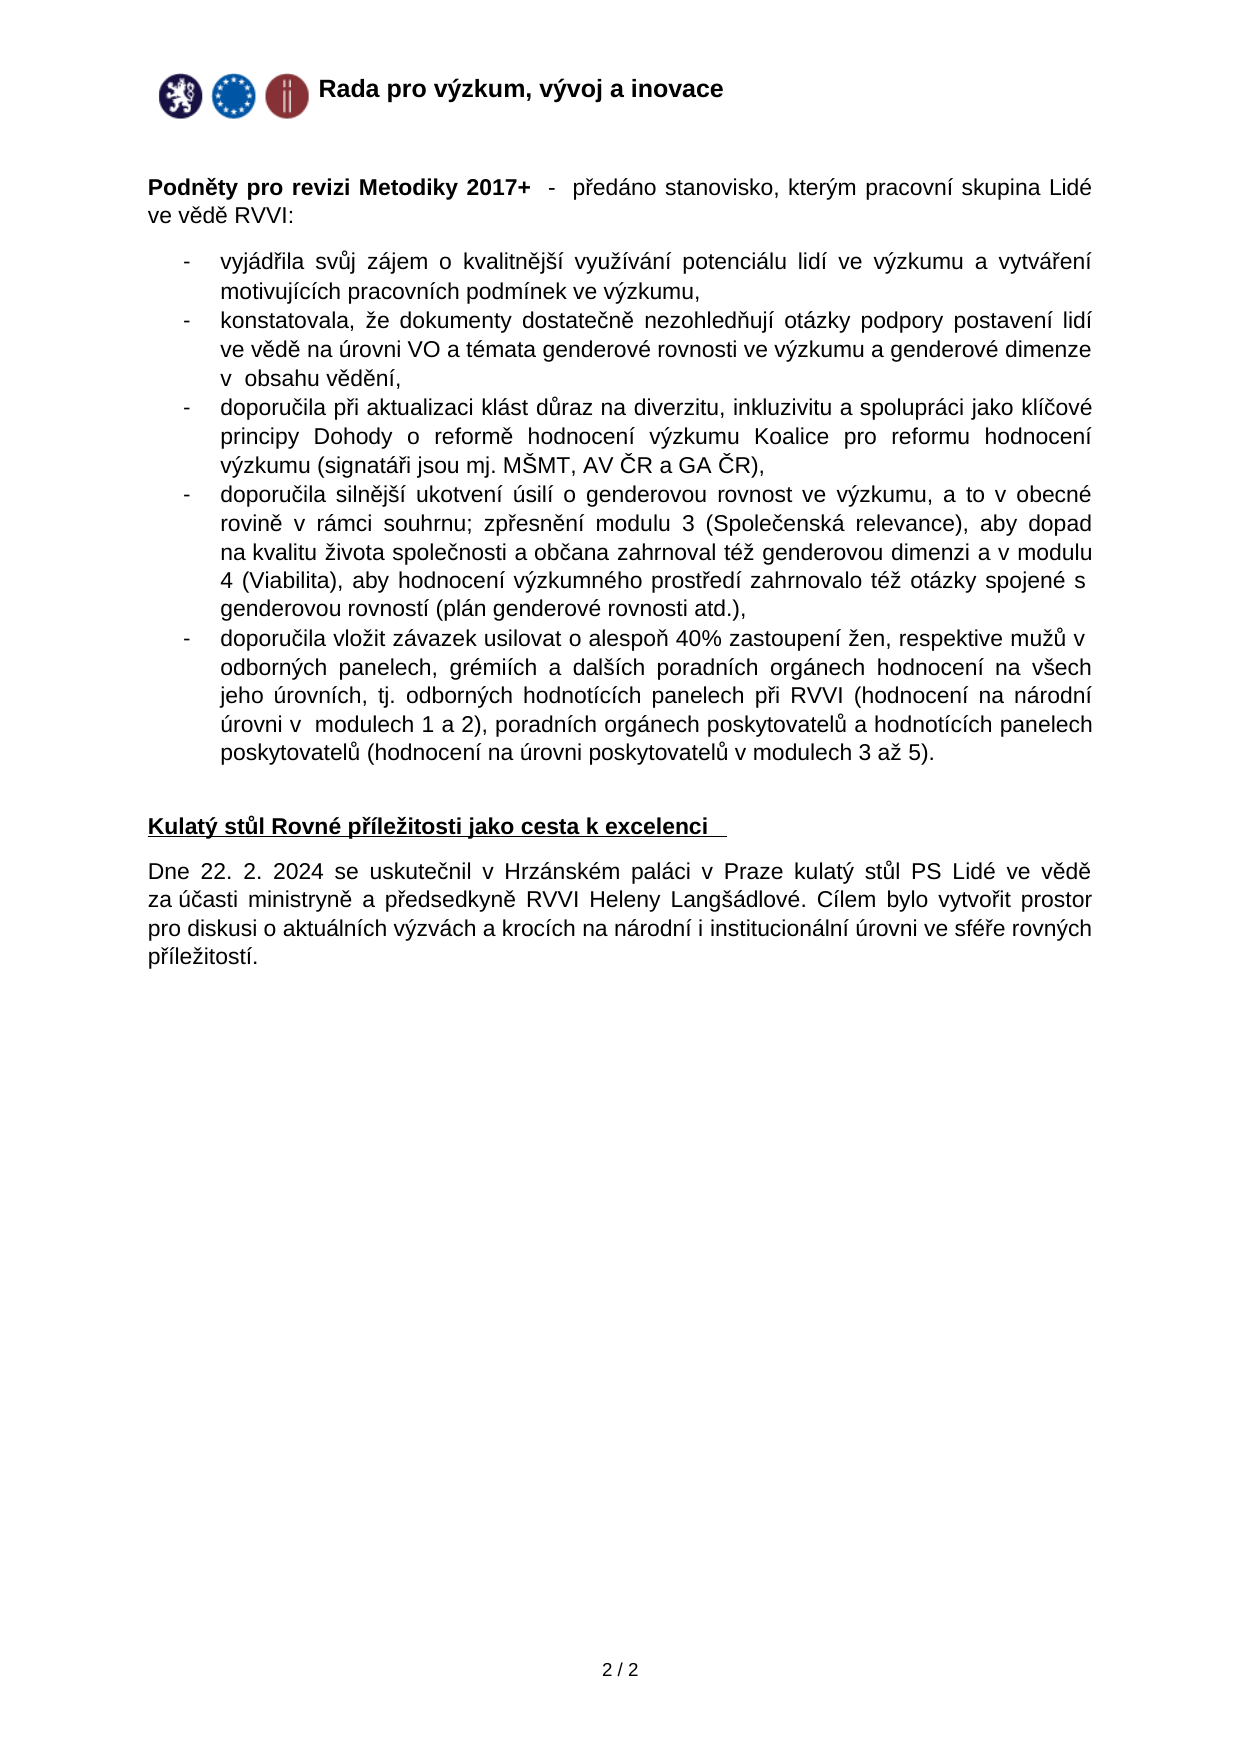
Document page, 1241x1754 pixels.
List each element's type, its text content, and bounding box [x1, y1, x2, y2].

list doporučila vložit závazek usilovat o alespoň 40% zastoupení žen, respektive mužů v odborných panelech, grémiích a dalších poradních orgánech hodnocení na všech jeho úrovních, tj. odborných hodnotících panelech při RVVI (hodnocení na národní úrovni v modulech 1 a 2), poradních orgánech poskytovatelů a hodnotících panelech poskytovatelů (hodnocení na úrovni poskytovatelů v modulech 3 až 5). [183, 624, 1093, 766]
text Kulatý stůl Rovné příležitosti jako cesta k excelenci [148, 813, 1093, 839]
text Dne 22. 2. 2024 se uskutečnil v Hrzánském paláci v Praze kulatý stůl PS Lidé ve vědě za účasti ministryně a předsedkyně RVVI Heleny Langšádlové. Cílem bylo vytvořit prostor pro diskusi o aktuálních výzvách a krocích na národní i institucionální úrovni ve sféře rovných příležitostí. [148, 858, 1093, 969]
list doporučila při aktualizaci klást důraz na diverzitu, inkluzivitu a spolupráci jako klíčové principy Dohody o reformě hodnocení výzkumu Koalice pro reformu hodnocení výzkumu (signatáři jsou mj. MŠMT, AV ČR a GA ČR), [183, 393, 1093, 478]
list vyjádřila svůj zájem o kvalitnější využívání potenciálu lidí ve výzkumu a vytváření motivujících pracovních podmínek ve výzkumu, [183, 247, 1093, 304]
list konstatovala, že dokumenty dostatečně nezohledňují otázky podpory postavení lidí ve vědě na úrovni VO a témata genderové rovnosti ve výzkumu a genderové dimenze v obsahu vědění, [183, 306, 1093, 391]
picture [158, 73, 309, 120]
list doporučila silnější ukotvení úsilí o genderovou rovnost ve výzkumu, a to v obecné rovině v rámci souhrnu; zpřesnění modulu 3 (Společenská relevance), aby dopad na kvalitu života společnosti a občana zahrnoval též genderovou dimenzi a v modulu 4 (Viabilita), aby hodnocení výzkumného prostředí zahrnovalo též otázky spojené s genderovou rovností (plán genderové rovnosti atd.), [183, 480, 1093, 622]
text Podněty pro revizi Metodiky 2017+ - předáno stanovisko, kterým pracovní skupina Lidé ve vědě RVVI: [148, 174, 1093, 229]
